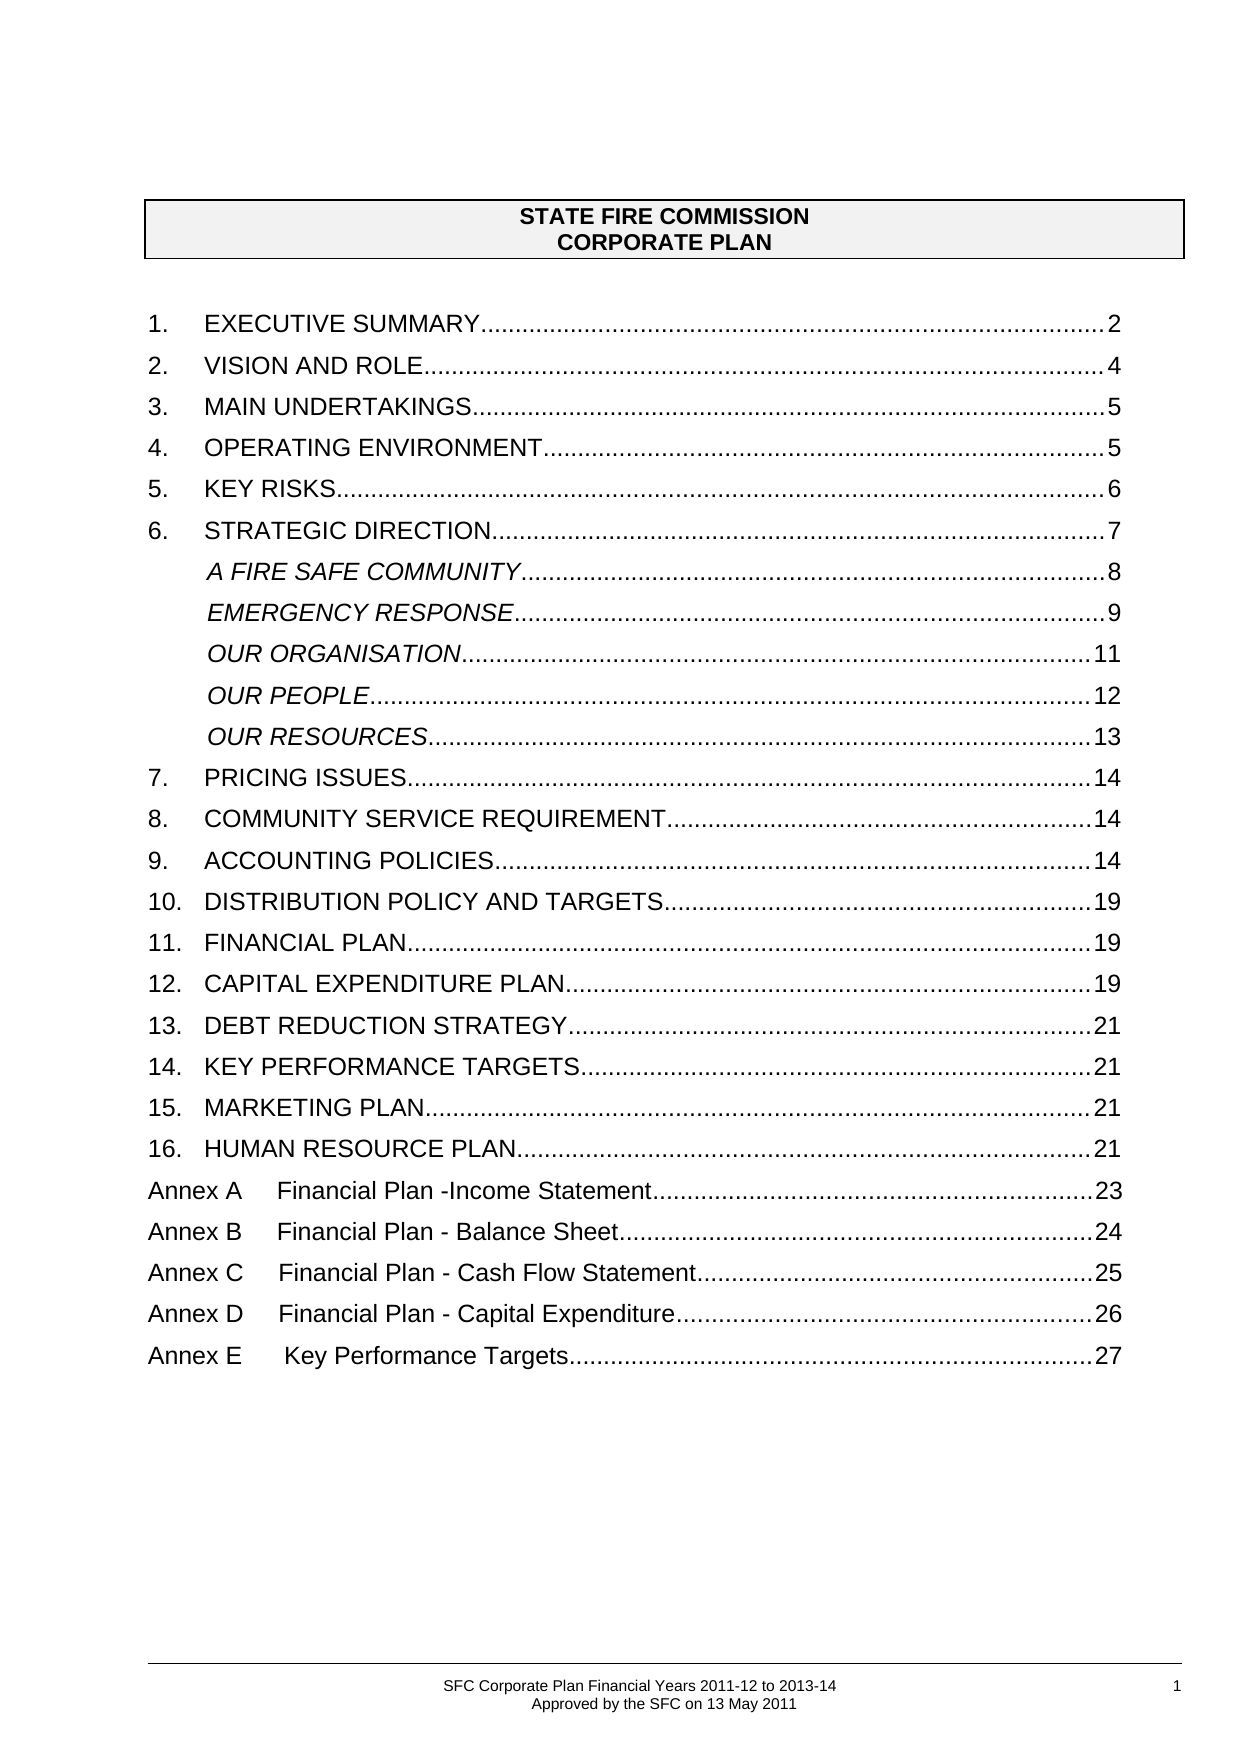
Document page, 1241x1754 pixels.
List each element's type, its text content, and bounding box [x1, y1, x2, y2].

text STATE COMMISSION [146, 201, 1183, 226]
text 14. KEY PERFORMANCE TARGETS 21 [148, 1052, 1181, 1081]
text Annex E Key Performance Targets 27 [148, 1341, 1181, 1369]
text 3. MAIN UNDERTAKINGS 5 [148, 392, 1181, 421]
text OUR PEOPLE 12 [148, 681, 1181, 709]
text Annex D Financial Plan - Capital Expenditure 26 [148, 1299, 1181, 1328]
text Annex C Financial Plan - Cash Flow Statement 25 [148, 1258, 1181, 1287]
text EMERGENCY RESPONSE 9 [148, 598, 1181, 627]
text 16. HUMAN RESOURCE PLAN 21 [148, 1134, 1181, 1163]
text 13. DEBT REDUCTION STRATEGY 21 [148, 1011, 1181, 1039]
text 8. COMMUNITY SERVICE REQUIREMENT 14 [148, 804, 1181, 833]
text A FIRE SAFE COMMUNITY 8 [148, 557, 1181, 586]
text Annex B Financial Plan - Balance Sheet 24 [148, 1217, 1181, 1246]
text 6. STRATEGIC DIRECTION 7 [148, 516, 1181, 544]
text 4. OPERATING ENVIRONMENT 5 [148, 433, 1181, 462]
text Annex A Financial Plan -Income Statement 23 [148, 1176, 1181, 1204]
text 15. MARKETING PLAN 21 [148, 1093, 1181, 1122]
text 2. VISION AND ROLE 4 [148, 351, 1181, 379]
text 7. PRICING ISSUES 14 [148, 763, 1181, 792]
text OUR ORGANISATION 11 [148, 639, 1181, 668]
text 11. FINANCIAL PLAN 19 [148, 928, 1181, 957]
text 1. EXECUTIVE SUMMARY 2 [148, 309, 1181, 338]
text 12. CAPITAL EXPENDITURE PLAN 19 [148, 969, 1181, 998]
subtitle CORPORATE [146, 226, 1183, 258]
text OUR RESOURCES 13 [148, 722, 1181, 751]
text 10. DISTRIBUTION POLICY AND TARGETS 19 [148, 887, 1181, 916]
text 9. ACCOUNTING POLICIES 14 [148, 846, 1181, 874]
text 5. KEY RISKS 6 [148, 474, 1181, 503]
